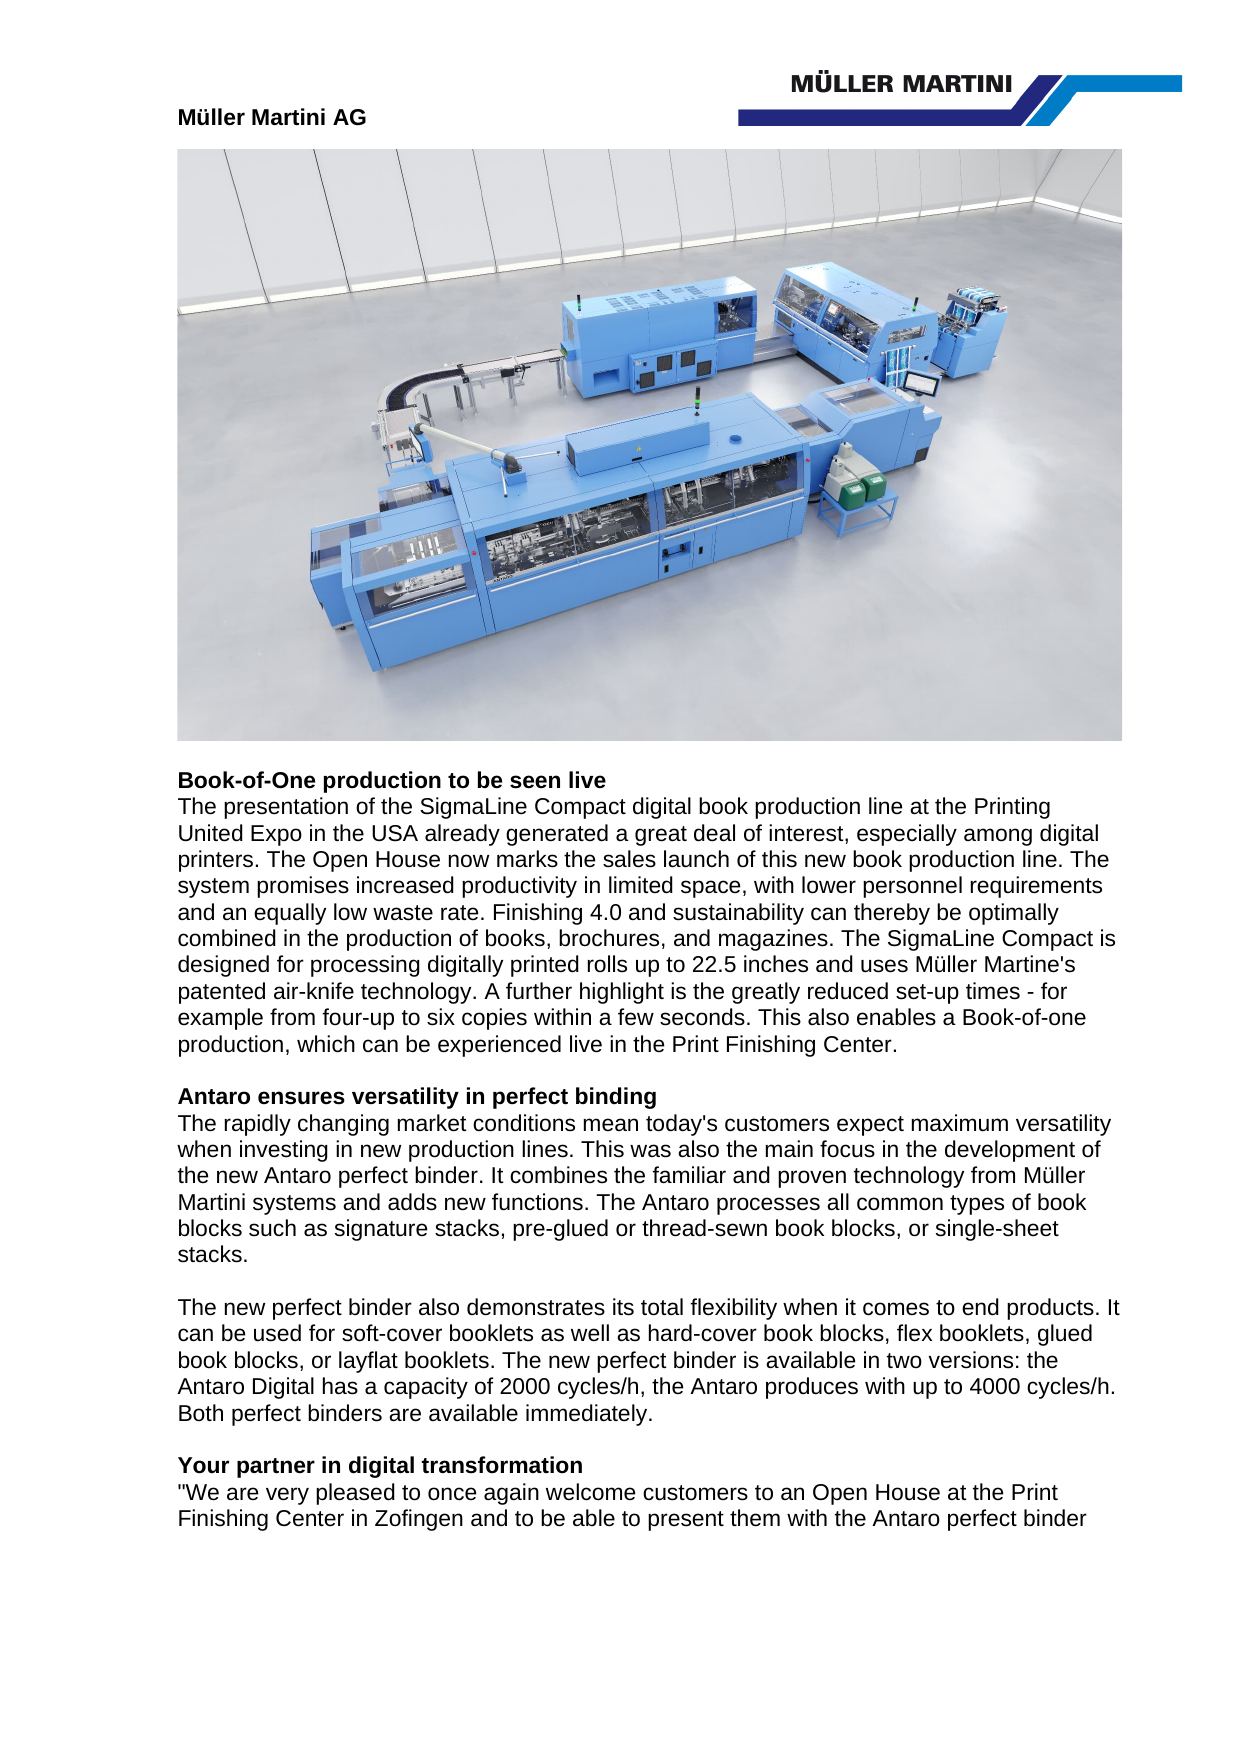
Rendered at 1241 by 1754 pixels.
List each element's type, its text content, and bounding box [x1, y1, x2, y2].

picture [177, 149, 1123, 741]
text The presentation of the SigmaLine Compact digital book production line at the Printing United Expo in the USA already generated a great deal of interest, especially among digital printers. The Open House now marks the sales launch of this new book production line. The system promises increased productivity in limited space, with lower personnel requirements and an equally low waste rate. Finishing 4.0 and sustainability can thereby be optimally combined in the production of books, brochures, and magazines. The SigmaLine Compact is designed for processing digitally printed rolls up to 22.5 inches and uses Müller Martine's patented air-knife technology. A further highlight is the greatly reduced set-up times - for example from four-up to six copies within a few seconds. This also enables a Book-of-one production, which can be experienced live in the Print Finishing Center. [177, 793, 1122, 1057]
text Your partner in digital transformation [177, 1452, 1122, 1478]
picture [738, 70, 1183, 126]
text The new perfect binder also demonstrates its total flexibility when it comes to end products. It can be used for soft-cover booklets as well as hard-cover book blocks, flex booklets, glued book blocks, or layflat booklets. The new perfect binder is available in two versions: the Antaro Digital has a capacity of 2000 cycles/h, the Antaro produces with up to 4000 cycles/h. Both perfect binders are available immediately. [177, 1294, 1122, 1426]
text The rapidly changing market conditions mean today's customers expect maximum versatility when investing in new production lines. This was also the main focus in the development of the new Antaro perfect binder. It combines the familiar and proven technology from Müller Martini systems and adds new functions. The Antaro processes all common types of book blocks such as signature stacks, pre-glued or thread-sewn book blocks, or single-sheet stacks. [177, 1109, 1122, 1268]
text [177, 1478, 1122, 1531]
text Antaro ensures versatility in perfect binding [177, 1083, 1122, 1109]
text Book-of-One production to be seen live [177, 767, 1122, 793]
